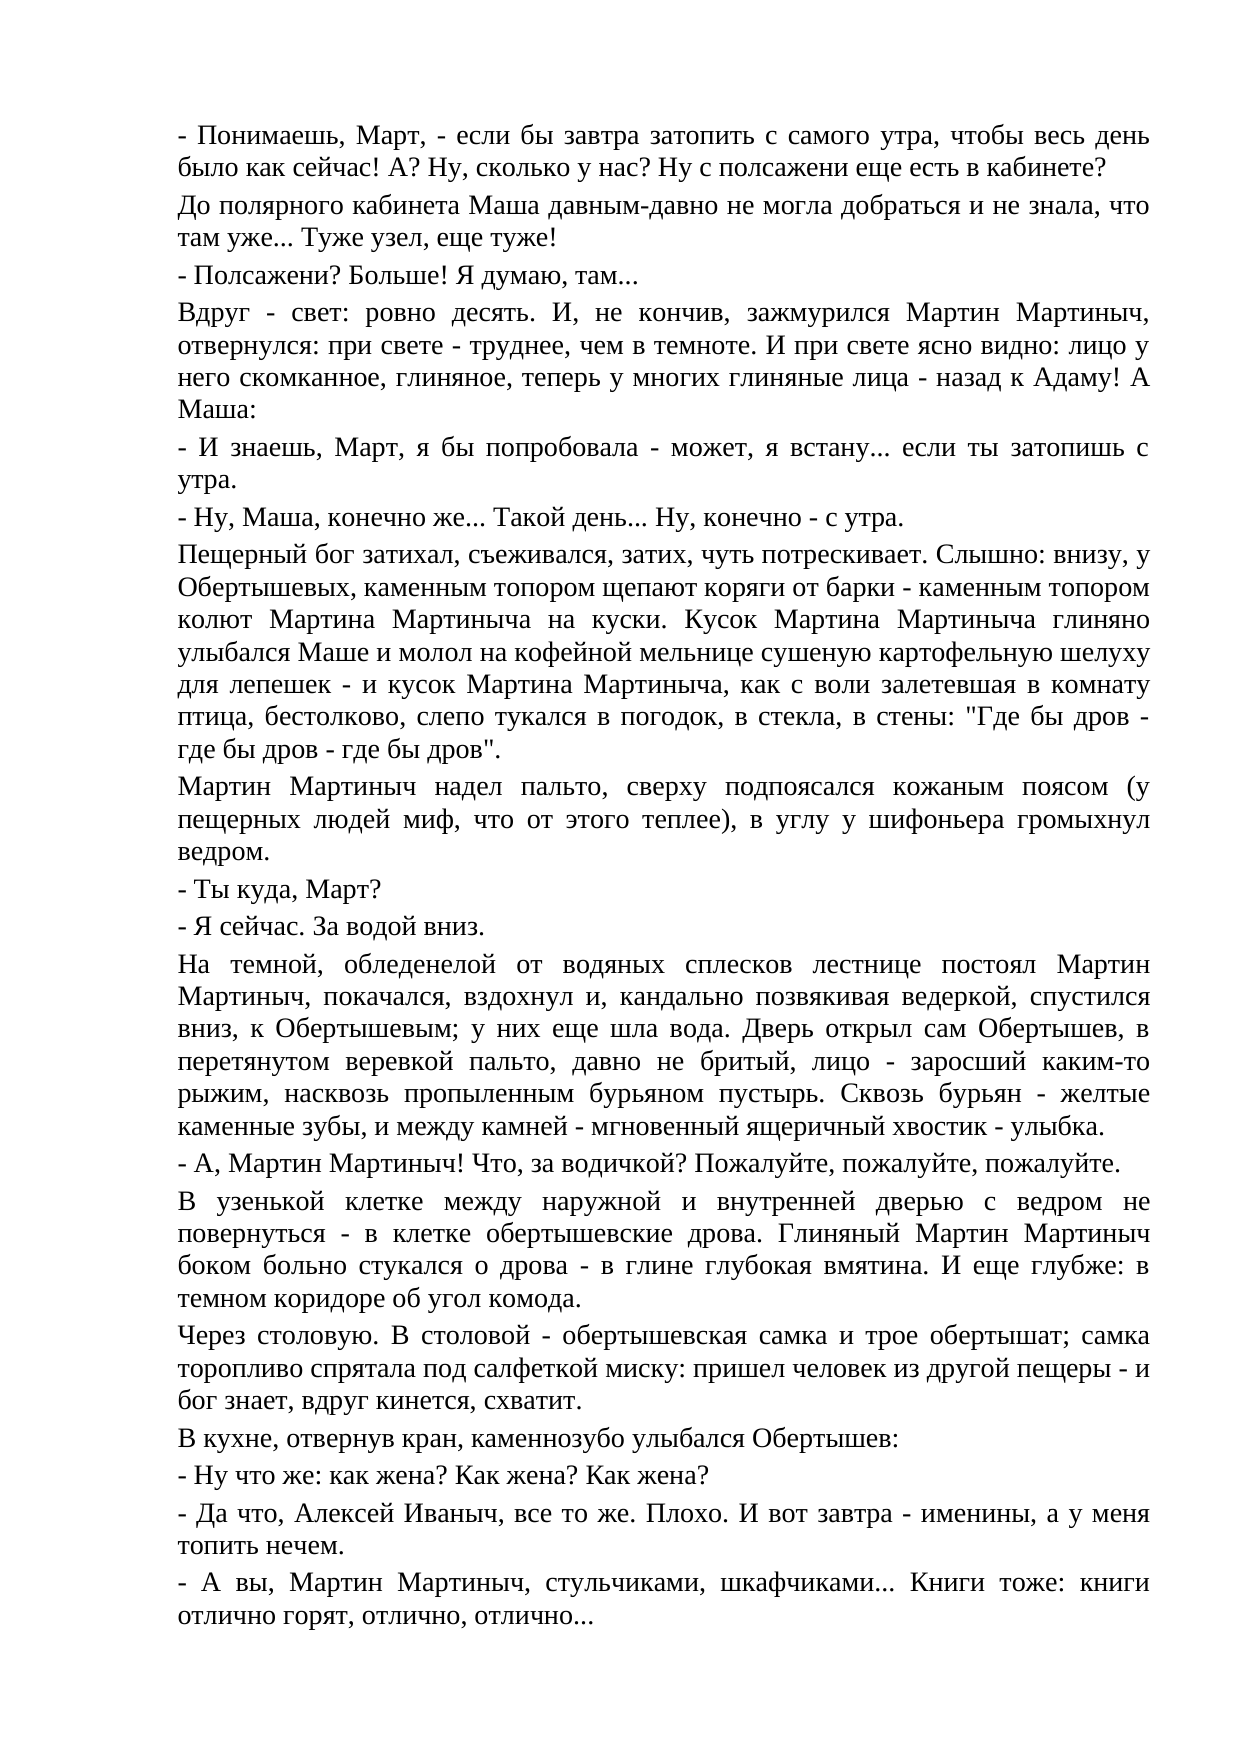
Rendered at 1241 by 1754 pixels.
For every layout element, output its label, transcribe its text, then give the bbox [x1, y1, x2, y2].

text До полярного кабинета Маша давным-давно не могла добраться и не знала, что там уже... Туже узел, еще туже! [177, 188, 1152, 253]
text - Я сейчас. За водой вниз. [177, 909, 1152, 942]
text Пещерный бог затихал, съеживался, затих, чуть потрескивает. Слышно: внизу, у Обертышевых, каменным топором щепают коряги от барки - каменным топором колют Мартина Мартиныча на куски. Кусок Мартина Мартиныча глиняно улыбался Маше и молол на кофейной мельнице сушеную картофельную шелуху для лепешек - и кусок Мартина Мартиныча, как с воли залетевшая в комнату птица, бестолково, слепо тукался в погодок, в стекла, в стены: "Где бы дров - где бы дров - где бы дров". [177, 537, 1152, 764]
text - Ну, Маша, конечно же... Такой день... Ну, конечно - с утра. [177, 500, 1152, 532]
text Вдруг - свет: ровно десять. И, не кончив, зажмурился Мартин Мартиныч, отвернулся: при свете - труднее, чем в темноте. И при свете ясно видно: лицо у него скомканное, глиняное, теперь у многих глиняные лица - назад к Адаму! А Маша: [177, 295, 1152, 425]
text - Понимаешь, Март, - если бы завтра затопить с самого утра, чтобы весь день было как сейчас! А? Ну, сколько у нас? Ну с полсажени еще есть в кабинете? [177, 118, 1152, 183]
text - Ты куда, Март? [177, 872, 1152, 904]
text - А вы, Мартин Мартиныч, стульчиками, шкафчиками... Книги тоже: книги отлично горят, отлично, отлично... [177, 1566, 1152, 1630]
text Через столовую. В столовой - обертышевская самка и трое обертышат; самка торопливо спрятала под салфеткой миску: пришел человек из другой пещеры - и бог знает, вдруг кинется, схватит. [177, 1318, 1152, 1416]
text В кухне, отвернув кран, каменнозубо улыбался Обертышев: [177, 1421, 1152, 1453]
text - Ну что же: как жена? Как жена? Как жена? [177, 1458, 1152, 1491]
text - Полсажени? Больше! Я думаю, там... [177, 258, 1152, 290]
text - Да что, Алексей Иваныч, все то же. Плохо. И вот завтра - именины, а у меня топить нечем. [177, 1496, 1152, 1560]
text В узенькой клетке между наружной и внутренней дверью с ведром не повернуться - в клетке обертышевские дрова. Глиняный Мартин Мартиныч боком больно стукался о дрова - в глине глубокая вмятина. И еще глубже: в темном коридоре об угол комода. [177, 1184, 1152, 1313]
text На темной, обледенелой от водяных сплесков лестнице постоял Мартин Мартиныч, покачался, вздохнул и, кандально позвякивая ведеркой, спустился вниз, к Обертышевым; у них еще шла вода. Дверь открыл сам Обертышев, в перетянутом веревкой пальто, давно не бритый, лицо - заросший каким-то рыжим, насквозь пропыленным бурьяном пустырь. Сквозь бурьян - желтые каменные зубы, и между камней - мгновенный ящеричный хвостик - улыбка. [177, 947, 1152, 1141]
text Мартин Мартиныч надел пальто, сверху подпоясался кожаным поясом (у пещерных людей миф, что от этого теплее), в углу у шифоньера громыхнул ведром. [177, 769, 1152, 867]
text - И знаешь, Март, я бы попробовала - может, я встану... если ты затопишь с утра. [177, 430, 1152, 495]
text - А, Мартин Мартиныч! Что, за водичкой? Пожалуйте, пожалуйте, пожалуйте. [177, 1146, 1152, 1178]
